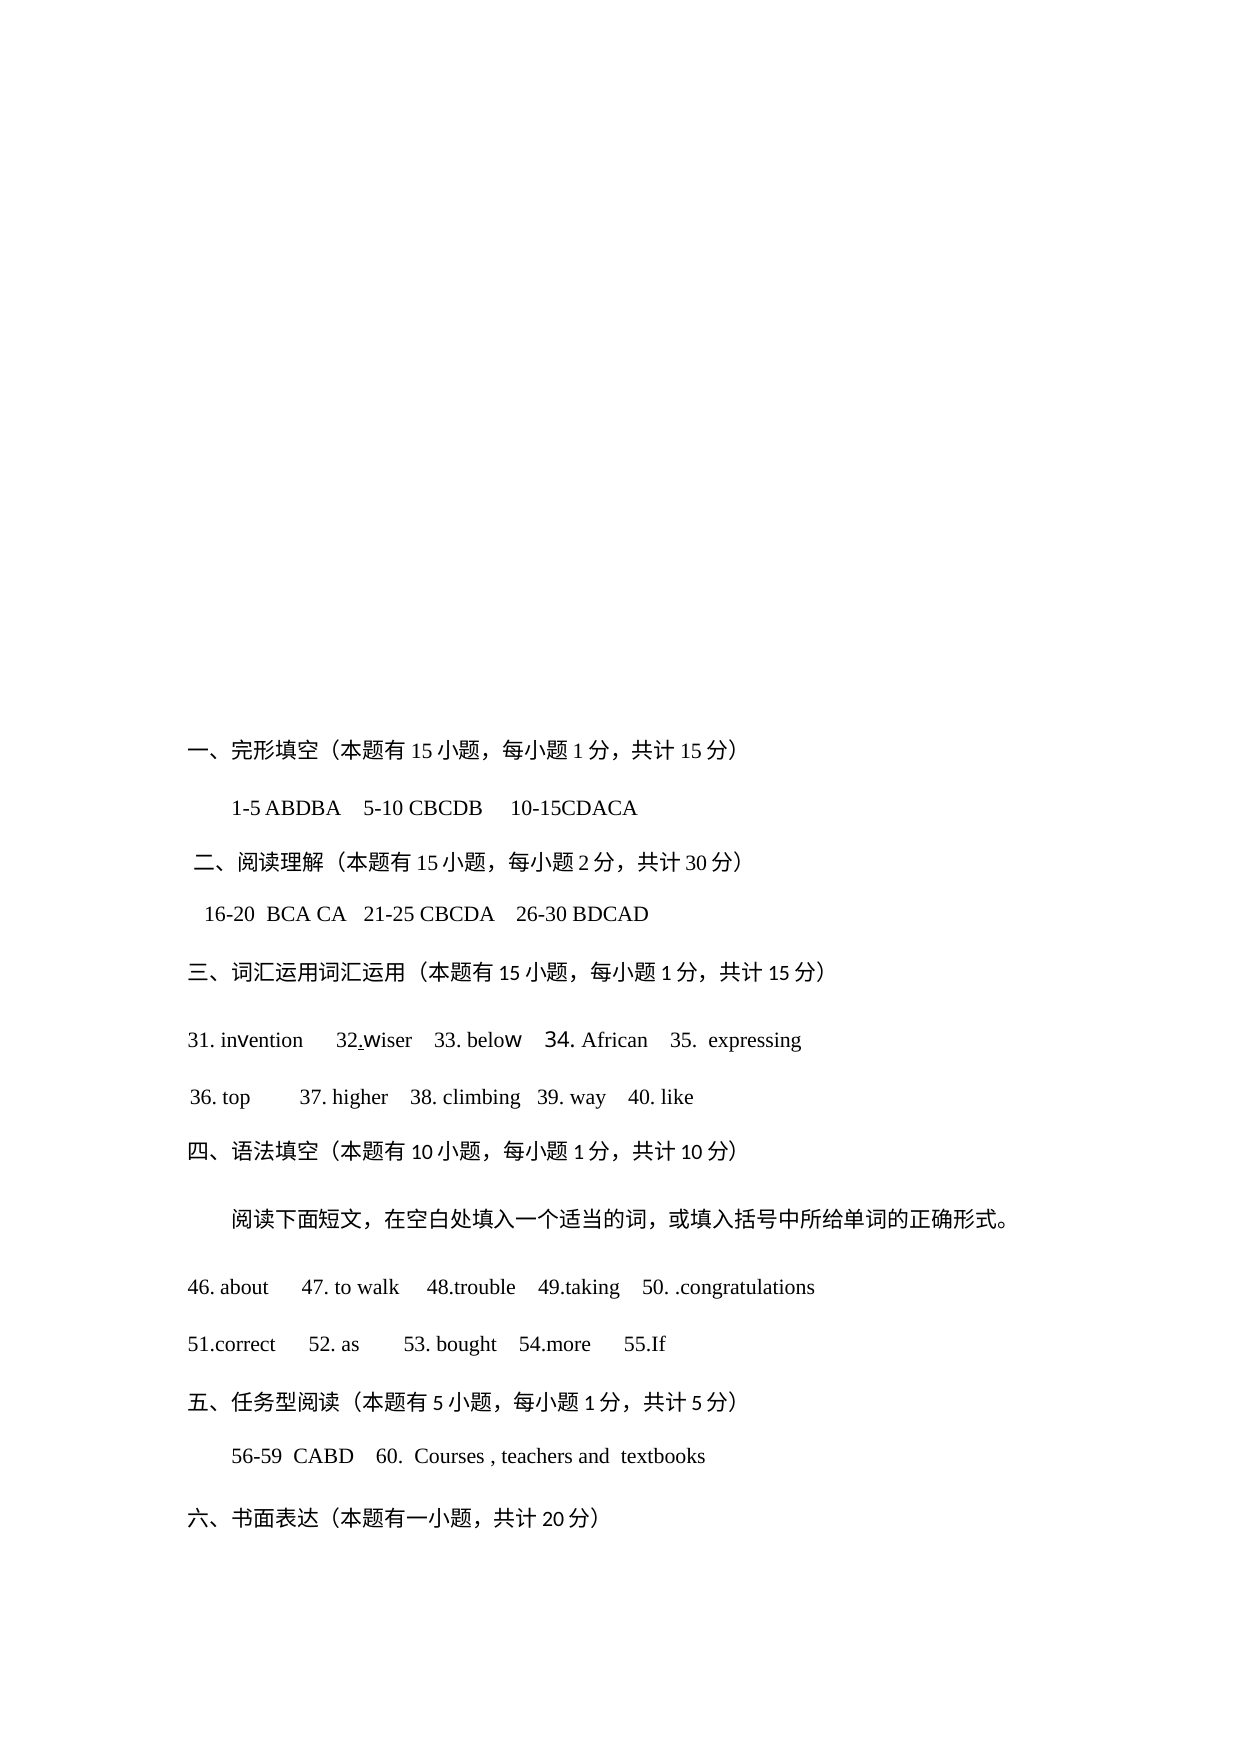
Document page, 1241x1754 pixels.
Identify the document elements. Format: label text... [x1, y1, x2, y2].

list 完形填空（本题有15小题，每小题1分，共计15分） [187, 733, 1053, 765]
list 51.correct 52. as 53. bought 54.more 55.If [187, 1328, 1053, 1360]
list about 47. to walk 48.trouble 49.taking 50. .congratulations [187, 1271, 1053, 1303]
text 1-5 ABDBA 5-10 CBCDB 10-15CDACA [187, 791, 1053, 823]
text 36. top 37. higher 38. climbing 39. way 40. like [189, 1081, 1053, 1113]
text 56-59 CABD 60. Courses , teachers and textbooks [187, 1443, 1053, 1468]
text 阅读下面短文，在空白处填入一个适当的词，或填入括号中所给单词的正确形式。 [187, 1202, 1053, 1234]
text 四、语法填空（本题有10小题，每小题1分，共计10分） [187, 1134, 1053, 1166]
text 三、词汇运用词汇运用（本题有15小题，每小题1分，共计15分） [187, 954, 1053, 986]
text 二、阅读理解（本题有15小题，每小题2分，共计30分） [187, 844, 1053, 877]
text 六、书面表达（本题有一小题，共计20分） [187, 1501, 1053, 1533]
text 16-20 BCA CA 21-25 CBCDA 26-30 BDCAD [187, 897, 1053, 930]
text 31. invention 32.wiser 33. below 34. African 35. expressing [187, 1023, 1053, 1055]
text 五、任务型阅读（本题有5小题，每小题1分，共计5分） [187, 1385, 1053, 1417]
